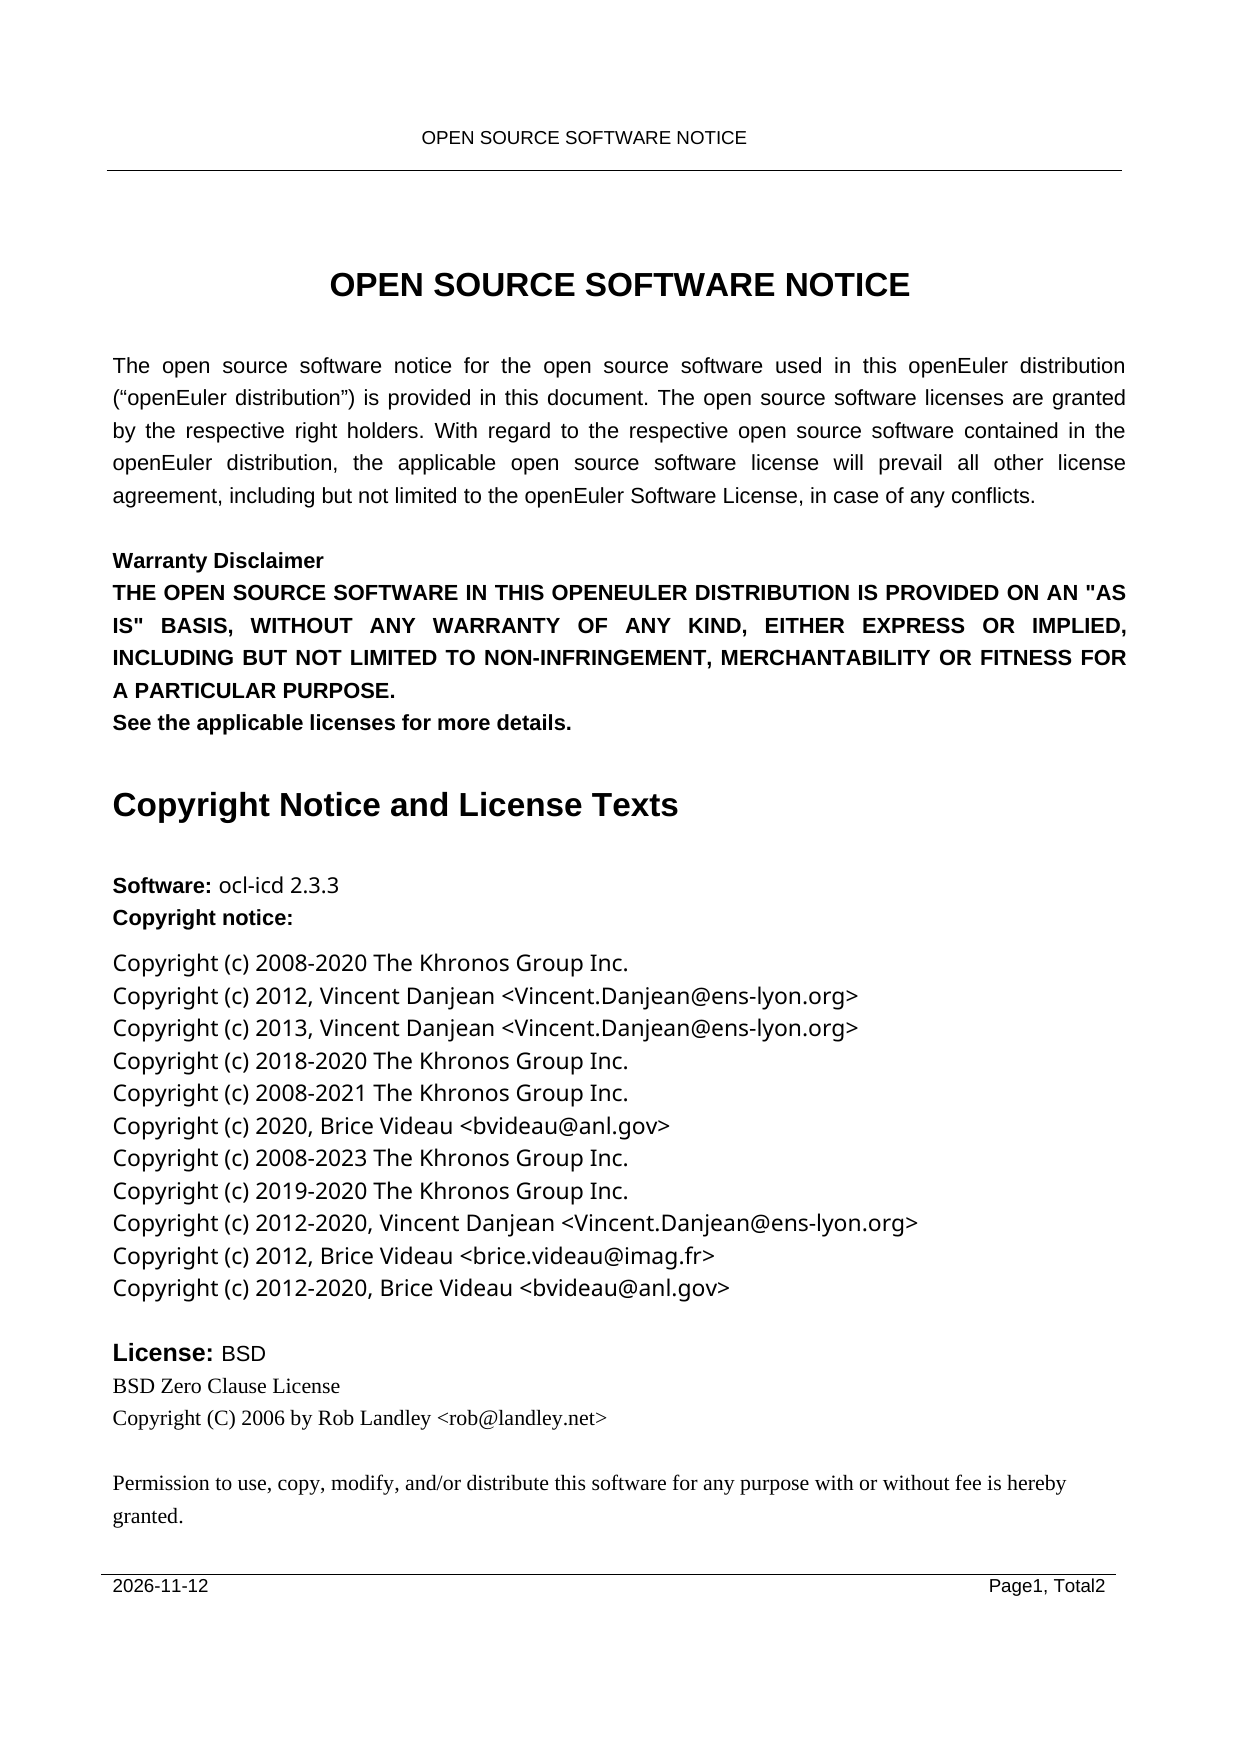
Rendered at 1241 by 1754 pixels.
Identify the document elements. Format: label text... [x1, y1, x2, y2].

text Copyright notice: [112, 901, 1128, 934]
text License: BSD [112, 1337, 1128, 1369]
text Warranty Disclaimer [112, 544, 1128, 576]
text THE OPEN SOURCE SOFTWARE IN THIS OPENEULER DISTRIBUTION IS PROVIDED ON AN "AS IS" BASIS, WITHOUT ANY WARRANTY OF ANY KIND, EITHER EXPRESS OR IMPLIED, INCLUDING BUT NOT LIMITED TO NON-INFRINGEMENT, MERCHANTABILITY OR FITNESS FOR A PARTICULAR PURPOSE. See the applicable licenses for more details. [112, 576, 1128, 739]
text Copyright (c) 2008-2020 The Khronos Group Inc. Copyright (c) 2012, Vincent Danjean <Vincent.Danjean@ens-lyon.org> Copyright (c) 2013, Vincent Danjean <Vincent.Danjean@ens-lyon.org> Copyright (c) 2018-2020 The Khronos Group Inc. Copyright (c) 2008-2021 The Khronos Group Inc. Copyright (c) 2020, Brice Videau <bvideau@anl.gov> Copyright (c) 2008-2023 The Khronos Group Inc. Copyright (c) 2019-2020 The Khronos Group Inc. Copyright (c) 2012-2020, Vincent Danjean <Vincent.Danjean@ens-lyon.org> Copyright (c) 2012, Brice Videau <brice.videau@imag.fr> Copyright (c) 2012-2020, Brice Videau <bvideau@anl.gov> [112, 947, 1128, 1337]
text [112, 1369, 1128, 1532]
text The open source software notice for the open source software used in this openEuler distribution (“openEuler distribution”) is provided in this document. The open source software licenses are granted by the respective right holders. With regard to the respective open source software contained in the openEuler distribution, the applicable open source software license will prevail all other license agreement, including but not limited to the openEuler Software License, in case of any conflicts. [112, 349, 1128, 511]
text OPEN SOURCE SOFTWARE NOTICE [112, 251, 1128, 316]
text Copyright Notice and License Texts [112, 771, 1128, 836]
title Software: ocl-icd 2.3.3 [112, 869, 1128, 901]
